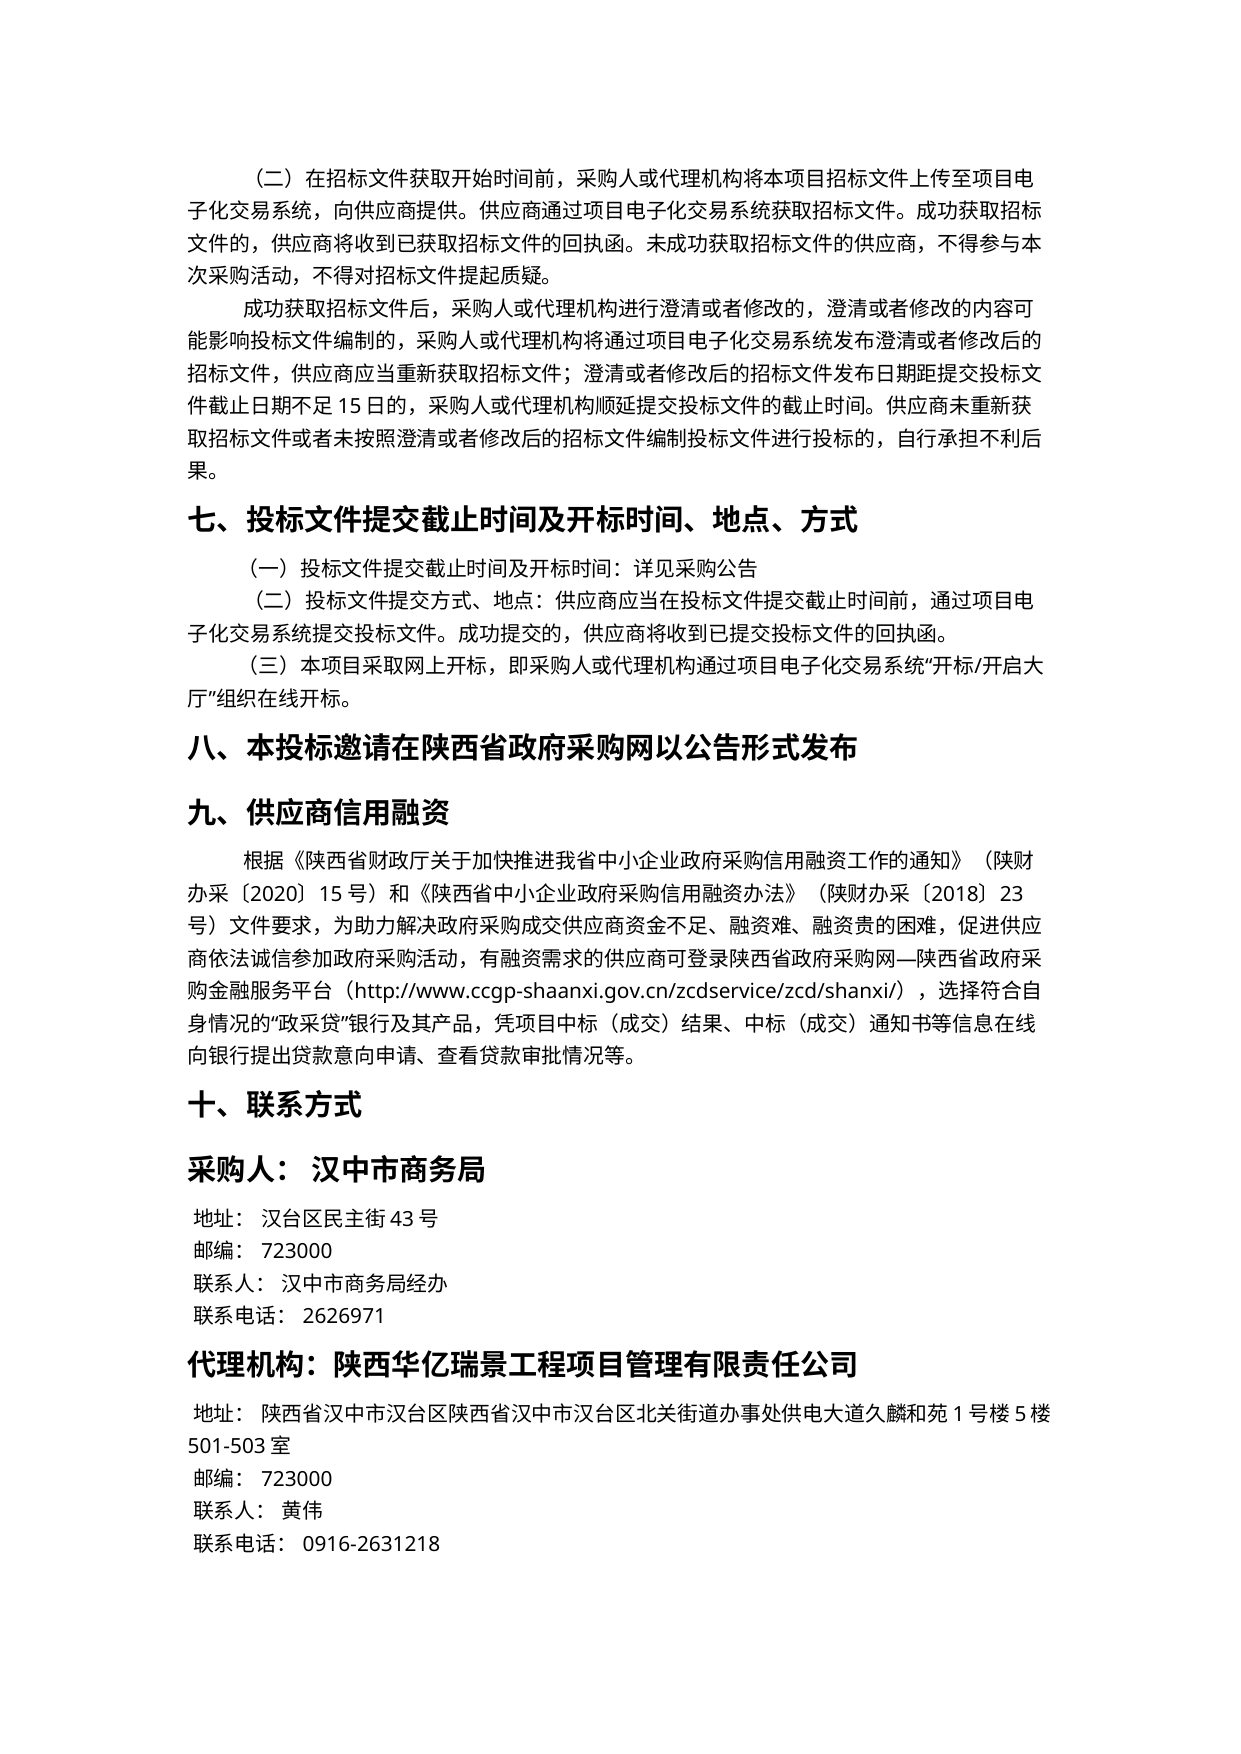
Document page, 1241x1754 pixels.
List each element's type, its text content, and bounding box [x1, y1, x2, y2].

text （二）投标文件提交方式、地点：供应商应当在投标文件提交截止时间前，通过项目电子化交易系统提交投标文件。成功提交的，供应商将收到已提交投标文件的回执函。 [187, 584, 1053, 649]
text 联系电话： 0916-2631218 [187, 1527, 1053, 1559]
text 成功获取招标文件后，采购人或代理机构进行澄清或者修改的，澄清或者修改的内容可能影响投标文件编制的，采购人或代理机构将通过项目电子化交易系统发布澄清或者修改后的招标文件，供应商应当重新获取招标文件；澄清或者修改后的招标文件发布日期距提交投标文件截止日期不足15日的，采购人或代理机构顺延提交投标文件的截止时间。供应商未重新获取招标文件或者未按照澄清或者修改后的招标文件编制投标文件进行投标的，自行承担不利后果。 [187, 292, 1053, 487]
text 代理机构：陕西华亿瑞景工程项目管理有限责任公司 [187, 1332, 1053, 1397]
text 联系人： 汉中市商务局经办 [187, 1267, 1053, 1299]
text 联系人： 黄伟 [187, 1494, 1053, 1527]
text 邮编： 723000 [187, 1462, 1053, 1494]
text （二）在招标文件获取开始时间前，采购人或代理机构将本项目招标文件上传至项目电子化交易系统，向供应商提供。供应商通过项目电子化交易系统获取招标文件。成功获取招标文件的，供应商将收到已获取招标文件的回执函。未成功获取招标文件的供应商，不得参与本次采购活动，不得对招标文件提起质疑。 [187, 162, 1053, 292]
text 九、供应商信用融资 [187, 779, 1053, 844]
text 邮编： 723000 [187, 1234, 1053, 1267]
text 根据《陕西省财政厅关于加快推进我省中小企业政府采购信用融资工作的通知》（陕财办采〔2020〕15 号）和《陕西省中小企业政府采购信用融资办法》（陕财办采〔2018〕23 号）文件要求，为助力解决政府采购成交供应商资金不足、融资难、融资贵的困难，促进供应商依法诚信参加政府采购活动，有融资需求的供应商可登录陕西省政府采购网—陕西省政府采购金融服务平台（http://www.ccgp-shaanxi.gov.cn/zcdservice/zcd/shanxi/），选择符合自身情况的“政采贷”银行及其产品，凭项目中标（成交）结果、中标（成交）通知书等信息在线向银行提出贷款意向申请、查看贷款审批情况等。 [187, 844, 1053, 1072]
text 十、联系方式 [187, 1072, 1053, 1137]
text 地址： 汉台区民主街43号 [187, 1202, 1053, 1234]
text 联系电话： 2626971 [187, 1299, 1053, 1332]
text 采购人： 汉中市商务局 [187, 1137, 1053, 1202]
text （三）本项目采取网上开标，即采购人或代理机构通过项目电子化交易系统“开标/开启大厅”组织在线开标。 [187, 649, 1053, 714]
text 八、本投标邀请在陕西省政府采购网以公告形式发布 [187, 714, 1053, 779]
text 地址： 陕西省汉中市汉台区陕西省汉中市汉台区北关街道办事处供电大道久麟和苑1号楼5楼501-503室 [187, 1397, 1053, 1462]
text （一）投标文件提交截止时间及开标时间：详见采购公告 [187, 552, 1053, 584]
text 七、投标文件提交截止时间及开标时间、地点、方式 [187, 487, 1053, 552]
